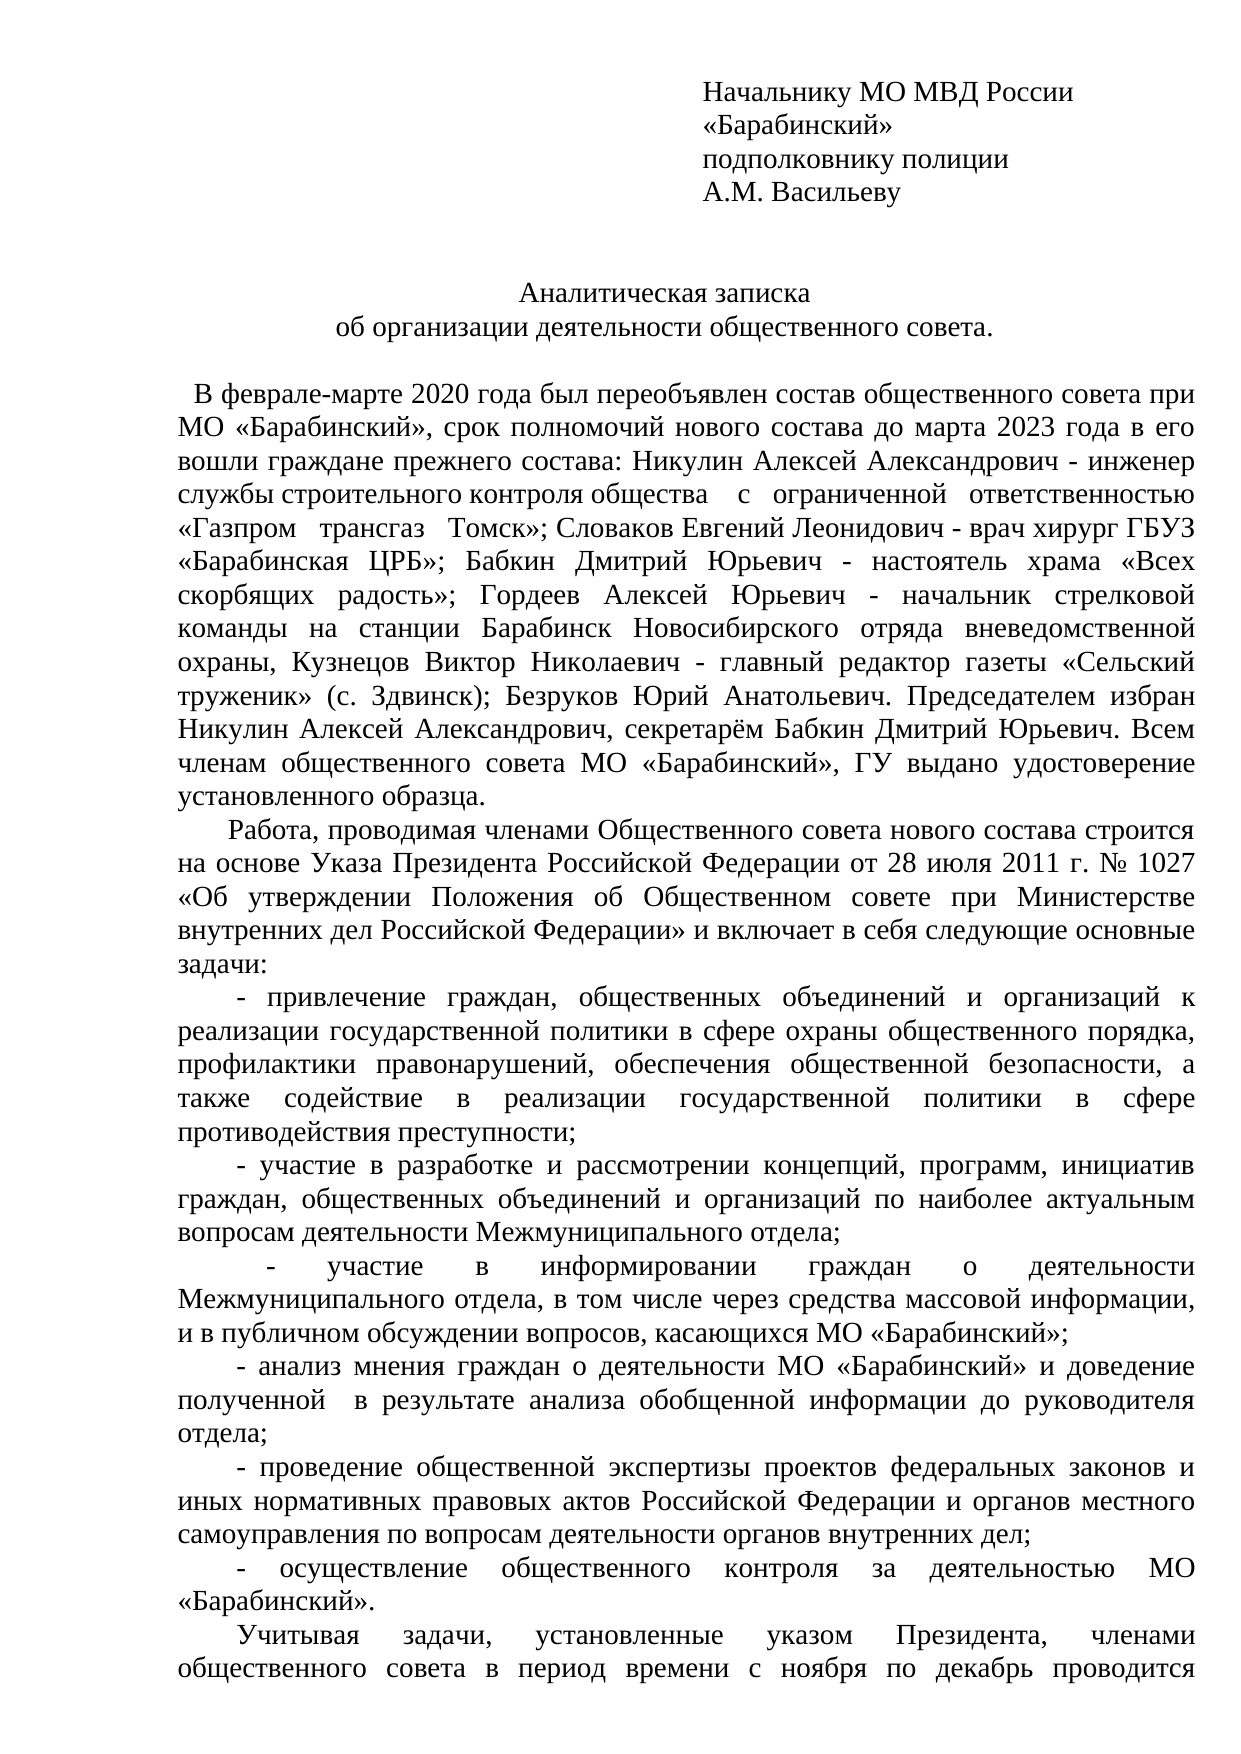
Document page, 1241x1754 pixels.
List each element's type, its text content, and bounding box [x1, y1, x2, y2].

text подполковнику полиции [177, 141, 1152, 174]
text В феврале-марте 2020 года был переобъявлен состав общественного совета при МО «Барабинский», срок полномочий нового состава до марта 2023 года в его вошли граждане прежнего состава: Никулин Алексей Александрович - инженер службы строительного контроля общества с ограниченной ответственностью «Газпром трансгаз Томск»; Словаков Евгений Леонидович - врач хирург ГБУЗ «Барабинская ЦРБ»; Бабкин Дмитрий Юрьевич - настоятель храма «Всех скорбящих радость»; Гордеев Алексей Юрьевич - начальник стрелковой команды на станции Барабинск Новосибирского отряда вневедомственной охраны, Кузнецов Виктор Николаевич - главный редактор газеты «Сельский труженик» (с. Здвинск); Безруков Юрий Анатольевич. Председателем избран Никулин Алексей Александрович, секретарём Бабкин Дмитрий Юрьевич. Всем членам общественного совета МО «Барабинский», ГУ выдано удостоверение установленного образца. [177, 376, 1196, 812]
list - участие в информировании граждан о деятельности Межмуниципального отдела, в том числе через средства массовой информации, и в публичном обсуждении вопросов, касающихся МО «Барабинский»; [177, 1248, 1196, 1348]
text Аналитическая записка [177, 275, 1152, 309]
list - привлечение граждан, общественных объединений и организаций к реализации государственной политики в сфере охраны общественного порядка, профилактики правонарушений, обеспечения общественной безопасности, а также содействие в реализации государственной политики в сфере противодействия преступности; [177, 979, 1196, 1147]
text А.М. Васильеву [177, 174, 1152, 208]
list - проведение общественной экспертизы проектов федеральных законов и иных нормативных правовых актов Российской Федерации и органов местного самоуправления по вопросам деятельности органов внутренних дел; [177, 1449, 1196, 1550]
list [177, 1617, 1196, 1684]
list - участие в разработке и рассмотрении концепций, программ, инициатив граждан, общественных объединений и организаций по наиболее актуальным вопросам деятельности Межмуниципального отдела; [177, 1147, 1196, 1248]
list - анализ мнения граждан о деятельности МО «Барабинский» и доведение полученной в результате анализа обобщенной информации до руководителя отдела; [177, 1348, 1196, 1449]
text Работа, проводимая членами Общественного совета нового состава строится на основе Указа Президента Российской Федерации от 28 июля 2011 г. № 1027 «Об утверждении Положения об Общественном совете при Министерстве внутренних дел Российской Федерации» и включает в себя следующие основные задачи: [177, 812, 1196, 979]
text Начальнику МО МВД России [177, 74, 1152, 107]
list - осуществление общественного контроля за деятельностью МО «Барабинский». [177, 1550, 1196, 1617]
text «Барабинский» [177, 107, 1152, 141]
text об организации деятельности общественного совета. [177, 309, 1152, 342]
